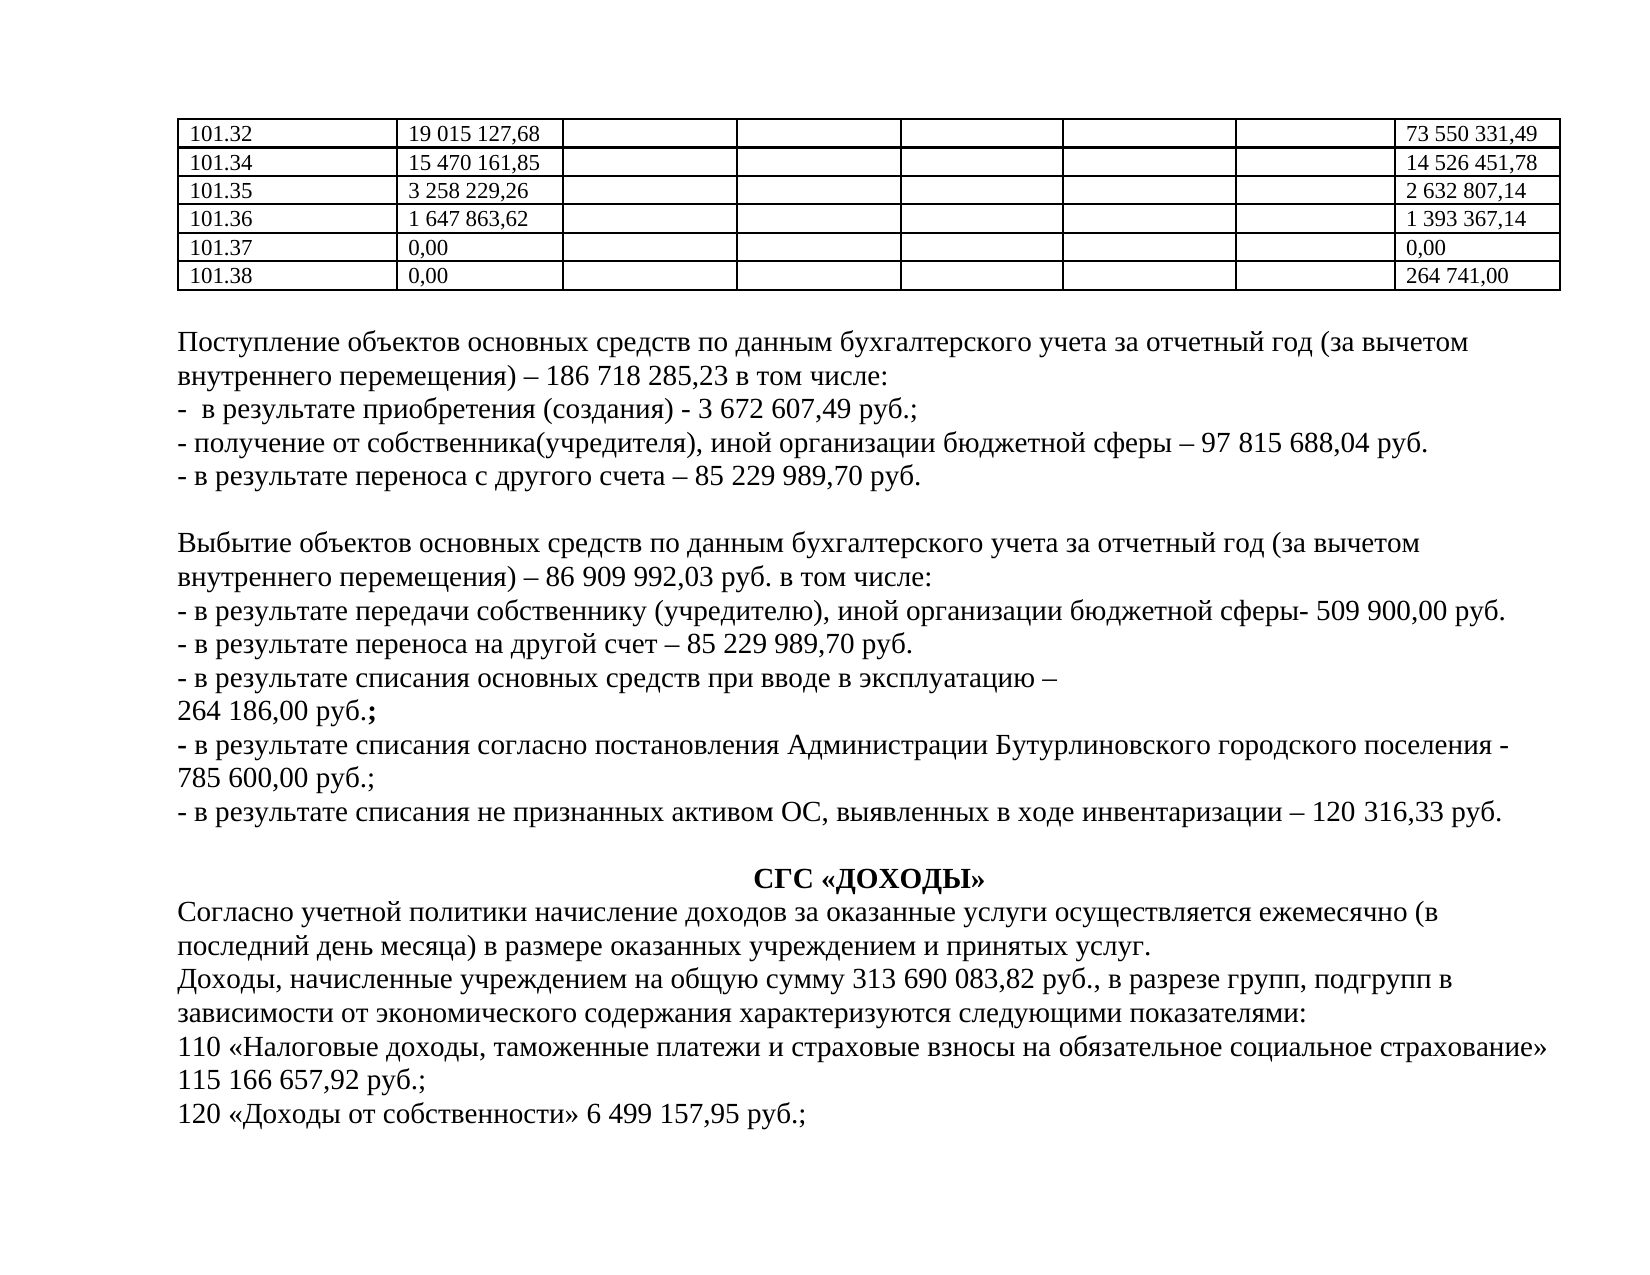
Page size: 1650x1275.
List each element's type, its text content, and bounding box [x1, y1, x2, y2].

text Выбытие объектов основных средств по данным бухгалтерского учета за отчетный год (за вычетом внутреннего перемещения) – 86 909 992,03 руб. в том числе: [177, 526, 1561, 593]
table_cell [564, 120, 736, 146]
text - в результате приобретения (создания) - 3 672 607,49 руб.; [177, 391, 1561, 425]
table_cell [902, 234, 1062, 260]
table_cell 1 647 863,62 [398, 205, 562, 232]
table_cell 264 741,00 [1396, 262, 1559, 289]
table_cell [1237, 234, 1394, 260]
table_cell 101.38 [179, 262, 396, 289]
table_cell [1237, 262, 1394, 289]
text Доходы, начисленные учреждением на общую сумму 313 690 083,82 руб., в разрезе групп, подгрупп в зависимости от экономического содержания характеризуются следующими показателями: [177, 962, 1561, 1029]
text 120 «Доходы от собственности» 6 499 157,95 руб.; [177, 1096, 1561, 1129]
text 264 186,00 руб.; [177, 693, 1561, 727]
table_cell 14 526 451,78 [1396, 149, 1559, 175]
table_cell [1237, 205, 1394, 232]
text - в результате списания основных средств при вводе в эксплуатацию – [177, 660, 1561, 693]
table_cell [902, 177, 1062, 203]
table_cell [738, 262, 900, 289]
table_cell 101.34 [179, 149, 396, 175]
table_cell 0,00 [1396, 234, 1559, 260]
text - в результате переноса с другого счета – 85 229 989,70 руб. [177, 458, 1561, 492]
text 110 «Налоговые доходы, таможенные платежи и страховые взносы на обязательное социальное страхование» 115 166 657,92 руб.; [177, 1029, 1561, 1096]
table_cell [902, 120, 1062, 146]
table_cell 1 393 367,14 [1396, 205, 1559, 232]
table_cell [564, 177, 736, 203]
text - в результате передачи собственнику (учредителю), иной организации бюджетной сферы- 509 900,00 руб. [177, 593, 1561, 626]
table_cell [902, 149, 1062, 175]
text - получение от собственника(учредителя), иной организации бюджетной сферы – 97 815 688,04 руб. [177, 425, 1561, 458]
table_cell [1064, 149, 1235, 175]
table_cell [564, 205, 736, 232]
table_cell [1064, 120, 1235, 146]
table_cell 15 470 161,85 [398, 149, 562, 175]
table_cell [738, 149, 900, 175]
table_cell 101.32 [179, 120, 396, 146]
table_cell [1064, 262, 1235, 289]
table_cell [1237, 120, 1394, 146]
text СГС «ДОХОДЫ» [177, 861, 1561, 894]
table_cell [738, 177, 900, 203]
table_cell [738, 234, 900, 260]
table_cell 101.35 [179, 177, 396, 203]
table_cell [1237, 149, 1394, 175]
table_cell [564, 262, 736, 289]
table_cell [902, 262, 1062, 289]
table_cell 3 258 229,26 [398, 177, 562, 203]
table_cell 101.36 [179, 205, 396, 232]
table_cell [902, 205, 1062, 232]
table_cell [738, 205, 900, 232]
text - в результате списания согласно постановления Администрации Бутурлиновского городского поселения - 785 600,00 руб.; [177, 727, 1561, 794]
table_cell [564, 149, 736, 175]
table_cell [564, 234, 736, 260]
table_cell [1237, 177, 1394, 203]
table_cell 73 550 331,49 [1396, 120, 1559, 146]
table_cell 101.37 [179, 234, 396, 260]
text - в результате списания не признанных активом ОС, выявленных в ходе инвентаризации – 120 316,33 руб. [177, 794, 1561, 827]
table_cell [1064, 177, 1235, 203]
text Поступление объектов основных средств по данным бухгалтерского учета за отчетный год (за вычетом внутреннего перемещения) – 186 718 285,23 в том числе: [177, 324, 1561, 391]
table_cell [1064, 234, 1235, 260]
text Согласно учетной политики начисление доходов за оказанные услуги осуществляется ежемесячно (в последний день месяца) в размере оказанных учреждением и принятых услуг. [177, 894, 1561, 962]
table_cell 0,00 [398, 262, 562, 289]
table_cell 2 632 807,14 [1396, 177, 1559, 203]
table_cell 0,00 [398, 234, 562, 260]
table_cell 19 015 127,68 [398, 120, 562, 146]
table_cell [1064, 205, 1235, 232]
text - в результате переноса на другой счет – 85 229 989,70 руб. [177, 626, 1561, 660]
table_cell [738, 120, 900, 146]
